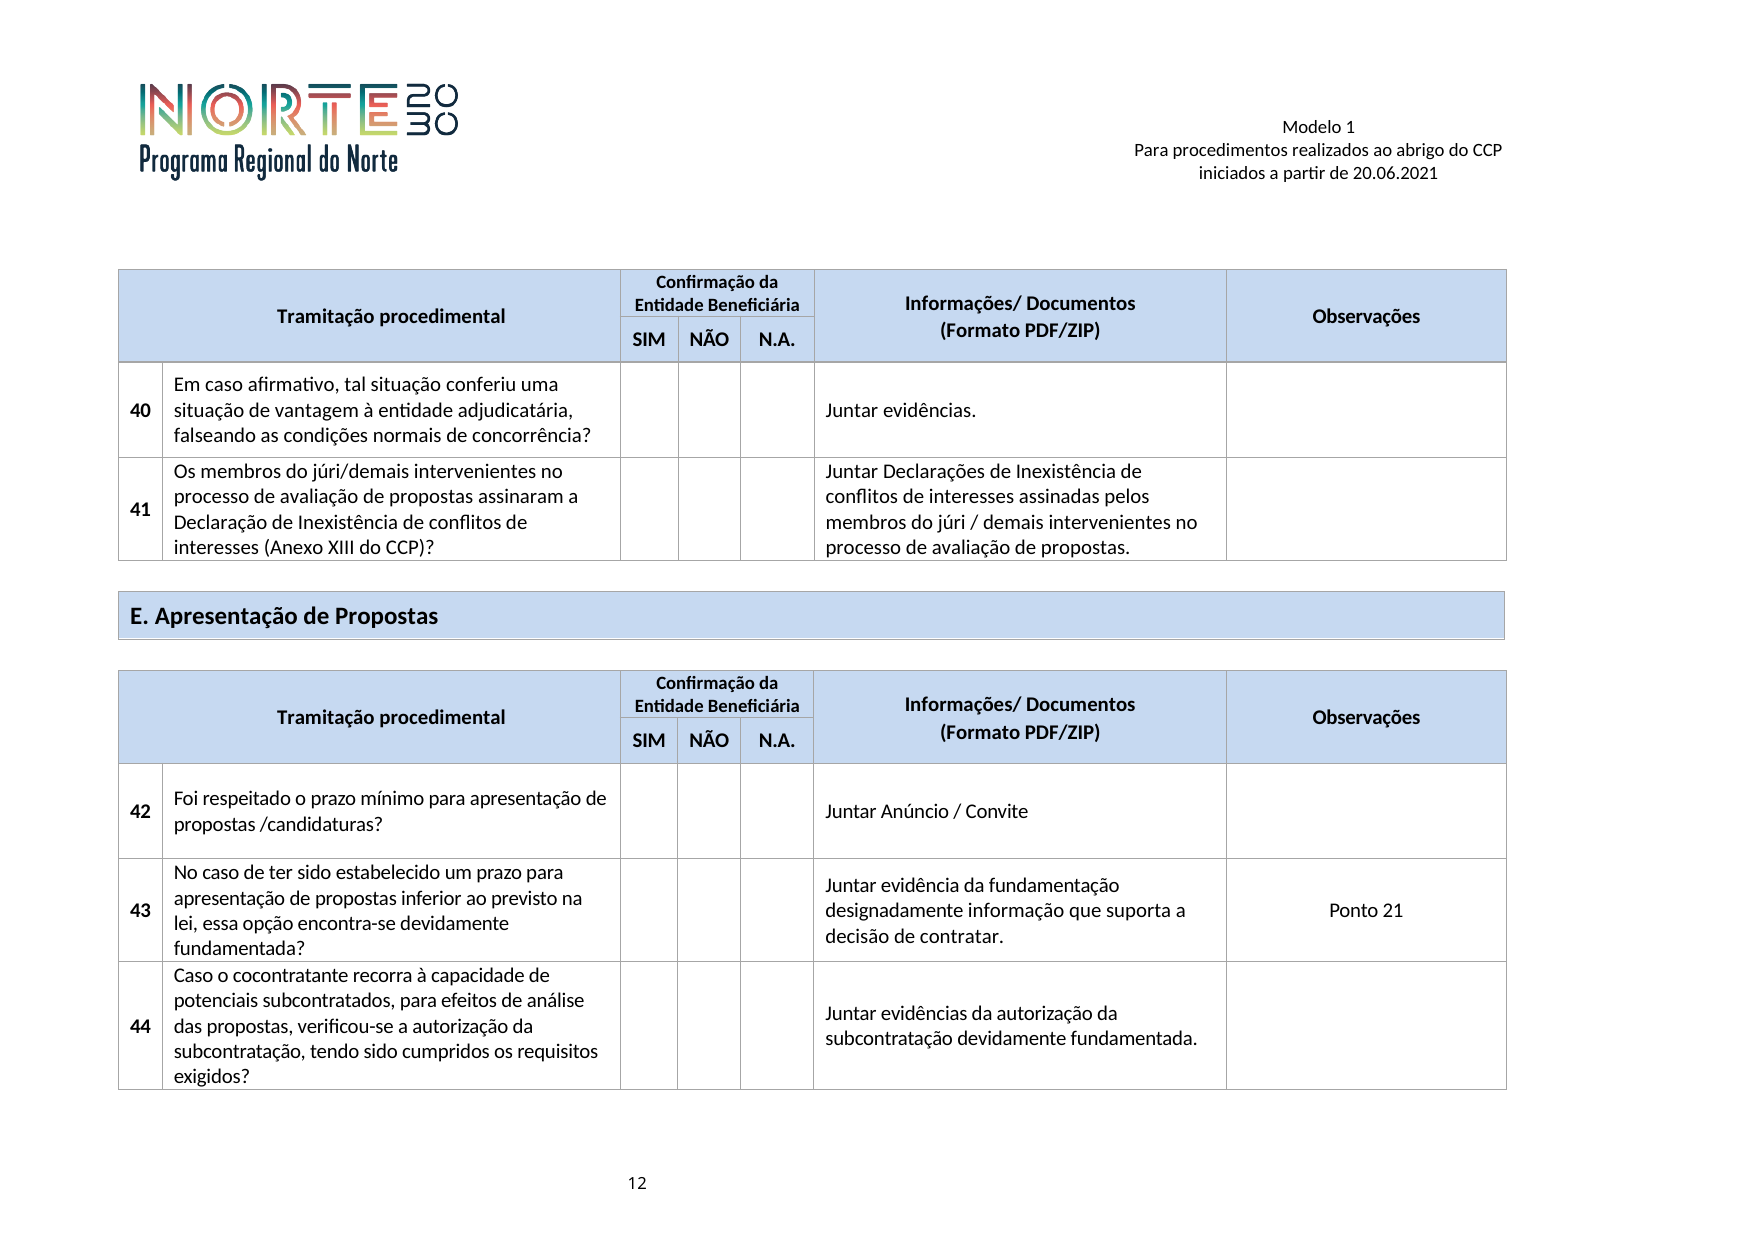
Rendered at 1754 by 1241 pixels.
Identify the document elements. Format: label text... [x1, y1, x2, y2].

table_cell NÃO [678, 718, 740, 763]
table_cell [1227, 962, 1506, 1089]
table_cell 41 [119, 458, 162, 560]
table_cell Juntar evidências da autorização da subcontratação devidamente fundamentada. [814, 962, 1226, 1089]
table_header Informações/ Documentos (Formato PDF/ZIP) [815, 270, 1226, 361]
table_cell [678, 962, 740, 1089]
table_header Informações/ Documentos (Formato PDF/ZIP) [814, 671, 1226, 763]
picture [140, 83, 458, 181]
table_header Confirmação da Entidade Beneficiária [621, 270, 814, 316]
table_header Confirmação da Entidade Beneficiária [621, 671, 813, 717]
table_cell [678, 859, 740, 961]
table_cell N.A. [741, 317, 814, 361]
table_header [119, 270, 162, 361]
table_cell Juntar Anúncio / Convite [814, 764, 1226, 858]
table_cell SIM [621, 718, 677, 763]
table_header Tramitação procedimental [162, 671, 620, 763]
table_cell [741, 458, 814, 560]
table_cell Juntar evidência da fundamentação designadamente informação que suporta a decisão de contratar. [814, 859, 1226, 961]
table_cell 42 [119, 764, 162, 858]
table_cell SIM [621, 317, 678, 361]
table_cell [621, 363, 678, 457]
table_cell No caso de ter sido estabelecido um prazo para apresentação de propostas inferior ao previsto na lei, essa opção encontra-se devidamente fundamentada? [163, 859, 620, 961]
table_cell [741, 363, 814, 457]
table_cell [1227, 458, 1506, 560]
table_header Observações [1227, 270, 1506, 361]
table_cell 44 [119, 962, 162, 1089]
table_cell [621, 458, 678, 560]
table_header [119, 671, 162, 763]
table_cell [621, 764, 677, 858]
table_cell [678, 764, 740, 858]
table_cell 43 [119, 859, 162, 961]
table_cell Em caso afirmativo, tal situação conferiu uma situação de vantagem à entidade adjudicatária, falseando as condições normais de concorrência? [163, 363, 620, 457]
table_cell [621, 859, 677, 961]
table_cell [1227, 363, 1506, 457]
table_cell Juntar Declarações de Inexistência de conflitos de interesses assinadas pelos membros do júri / demais intervenientes no processo de avaliação de propostas. [815, 458, 1226, 560]
table_cell [679, 363, 740, 457]
table_cell NÃO [679, 317, 740, 361]
table_cell [741, 859, 813, 961]
table_cell Caso o cocontratante recorra à capacidade de potenciais subcontratados, para efeitos de análise das propostas, verificou-se a autorização da subcontratação, tendo sido cumpridos os requisitos exigidos? [163, 962, 620, 1089]
table_header E. Apresentação de Propostas [119, 592, 1504, 638]
table_cell [741, 764, 813, 858]
table_cell N.A. [741, 718, 813, 763]
table_cell [679, 458, 740, 560]
table_cell Juntar evidências. [815, 363, 1226, 457]
table_cell Foi respeitado o prazo mínimo para apresentação de propostas /candidaturas? [163, 764, 620, 858]
table_cell Ponto 21 [1227, 859, 1506, 961]
table_cell Os membros do júri/demais intervenientes no processo de avaliação de propostas assinaram a Declaração de Inexistência de conflitos de interesses (Anexo XIII do CCP)? [163, 458, 620, 560]
table_cell [1227, 764, 1506, 858]
table_cell 40 [119, 363, 162, 457]
table_header Tramitação procedimental [162, 270, 620, 361]
table_header Observações [1227, 671, 1506, 763]
table_cell [741, 962, 813, 1089]
table_cell [621, 962, 677, 1089]
